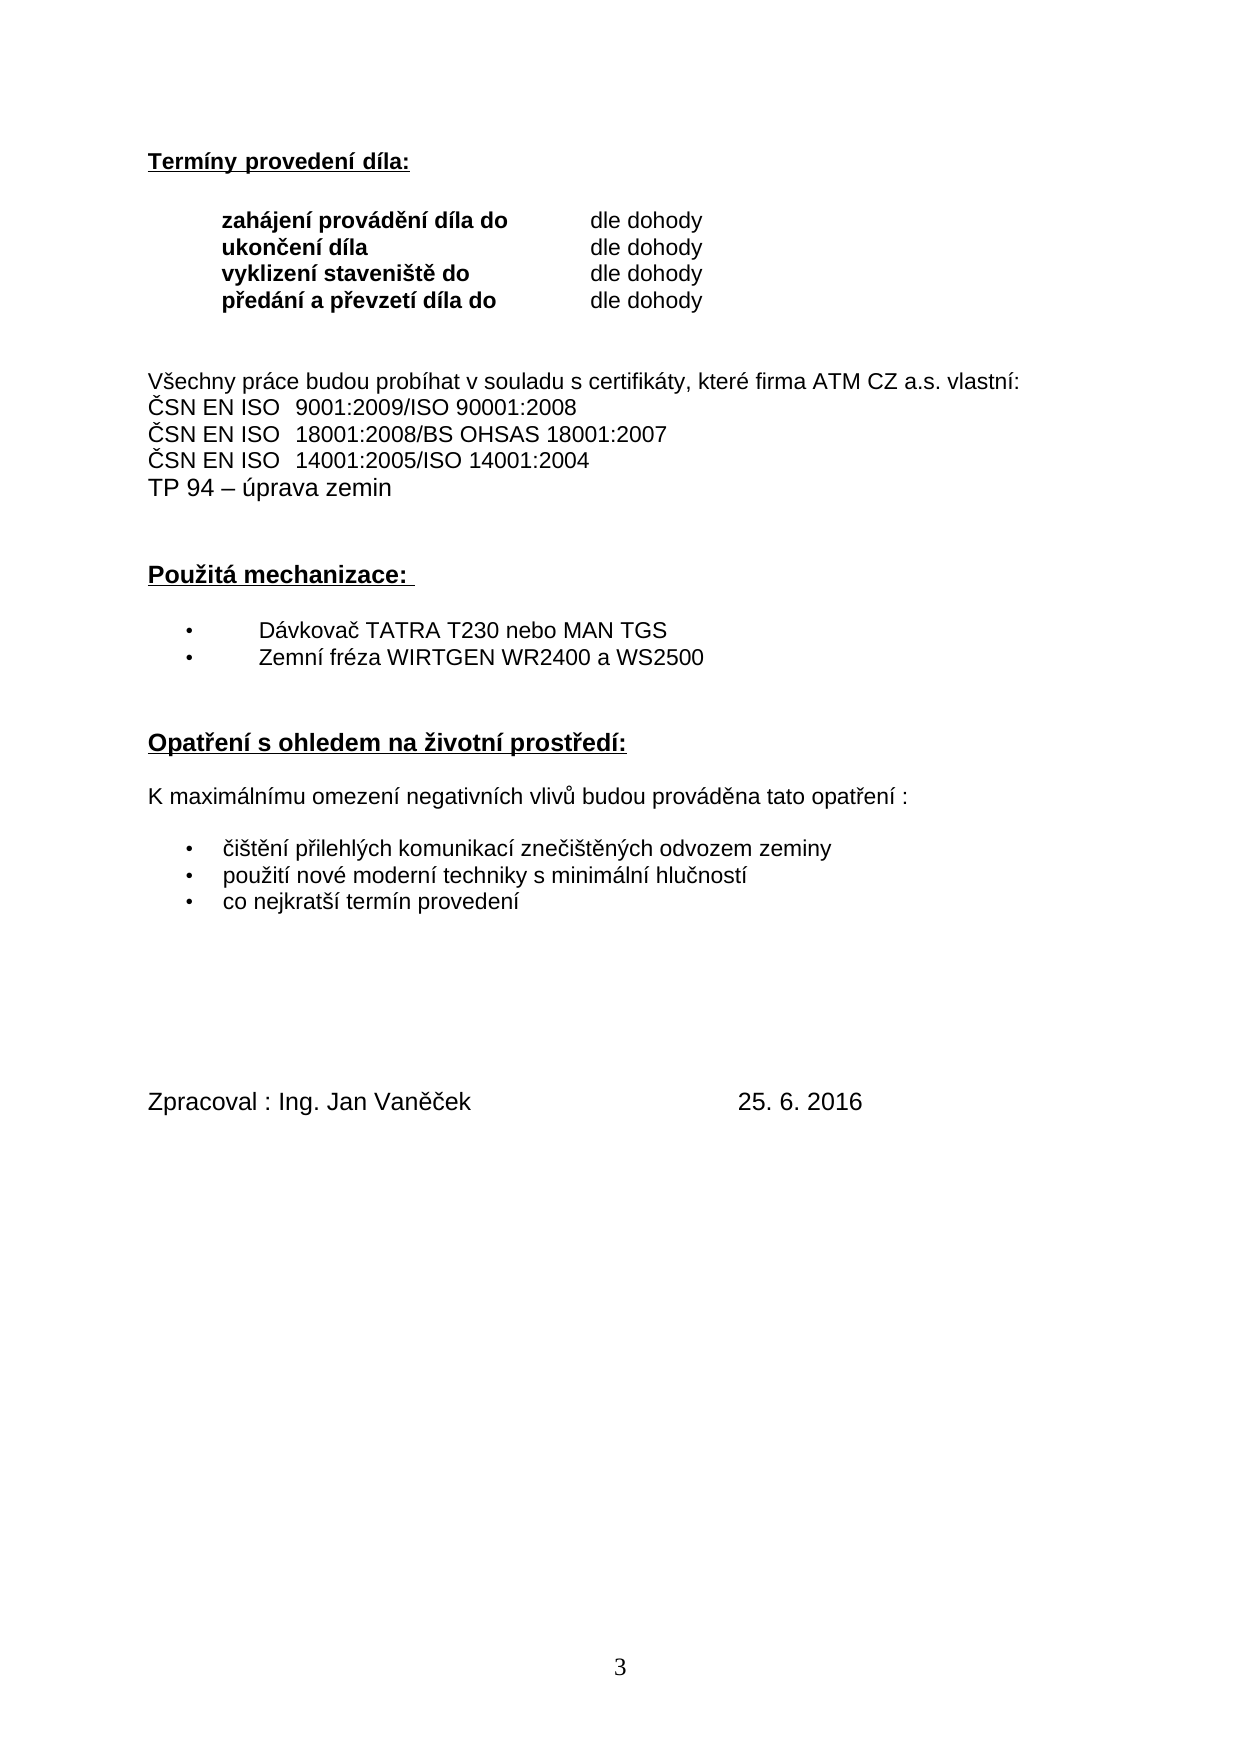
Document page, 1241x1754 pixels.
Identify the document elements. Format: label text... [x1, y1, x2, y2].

text zahájení provádění díla do dle dohody [148, 207, 1093, 234]
text ČSN EN ISO 9001:2009/ISO 90001:2008 [148, 394, 1093, 421]
text Opatření s ohledem na životní prostředí: [148, 728, 1093, 756]
text vyklizení staveniště do dle dohody [148, 260, 1093, 287]
text Všechny práce budou probíhat v souladu s certifikáty, které firma ATM CZ a.s. vlastní: [148, 368, 1093, 394]
text Termíny provedení díla: [148, 148, 1093, 174]
list Zemní fréza WIRTGEN WR2400 a WS2500 [185, 644, 1093, 670]
list čištění přilehlých komunikací znečištěných odvozem zeminy [185, 835, 1093, 862]
list co nejkratší termín provedení [185, 888, 1093, 915]
list použití nové moderní techniky s minimální hlučností [185, 862, 1093, 888]
text K maximálnímu omezení negativních vlivů budou prováděna tato opatření : [148, 783, 1093, 809]
text ČSN EN ISO 14001:2005/ISO 14001:2004 [148, 447, 1093, 473]
text předání a převzetí díla do dle dohody [148, 287, 1093, 313]
text Zpracoval : Ing. Jan Vaněček 25. 6. 2016 [148, 1087, 1093, 1116]
text TP 94 – úprava zemin [148, 473, 1093, 502]
text Použitá mechanizace: [148, 560, 1093, 588]
text ukončení díla dle dohody [148, 234, 1093, 260]
list Dávkovač TATRA T230 nebo MAN TGS [185, 617, 1093, 644]
text ČSN EN ISO 18001:2008/BS OHSAS 18001:2007 [148, 421, 1093, 447]
